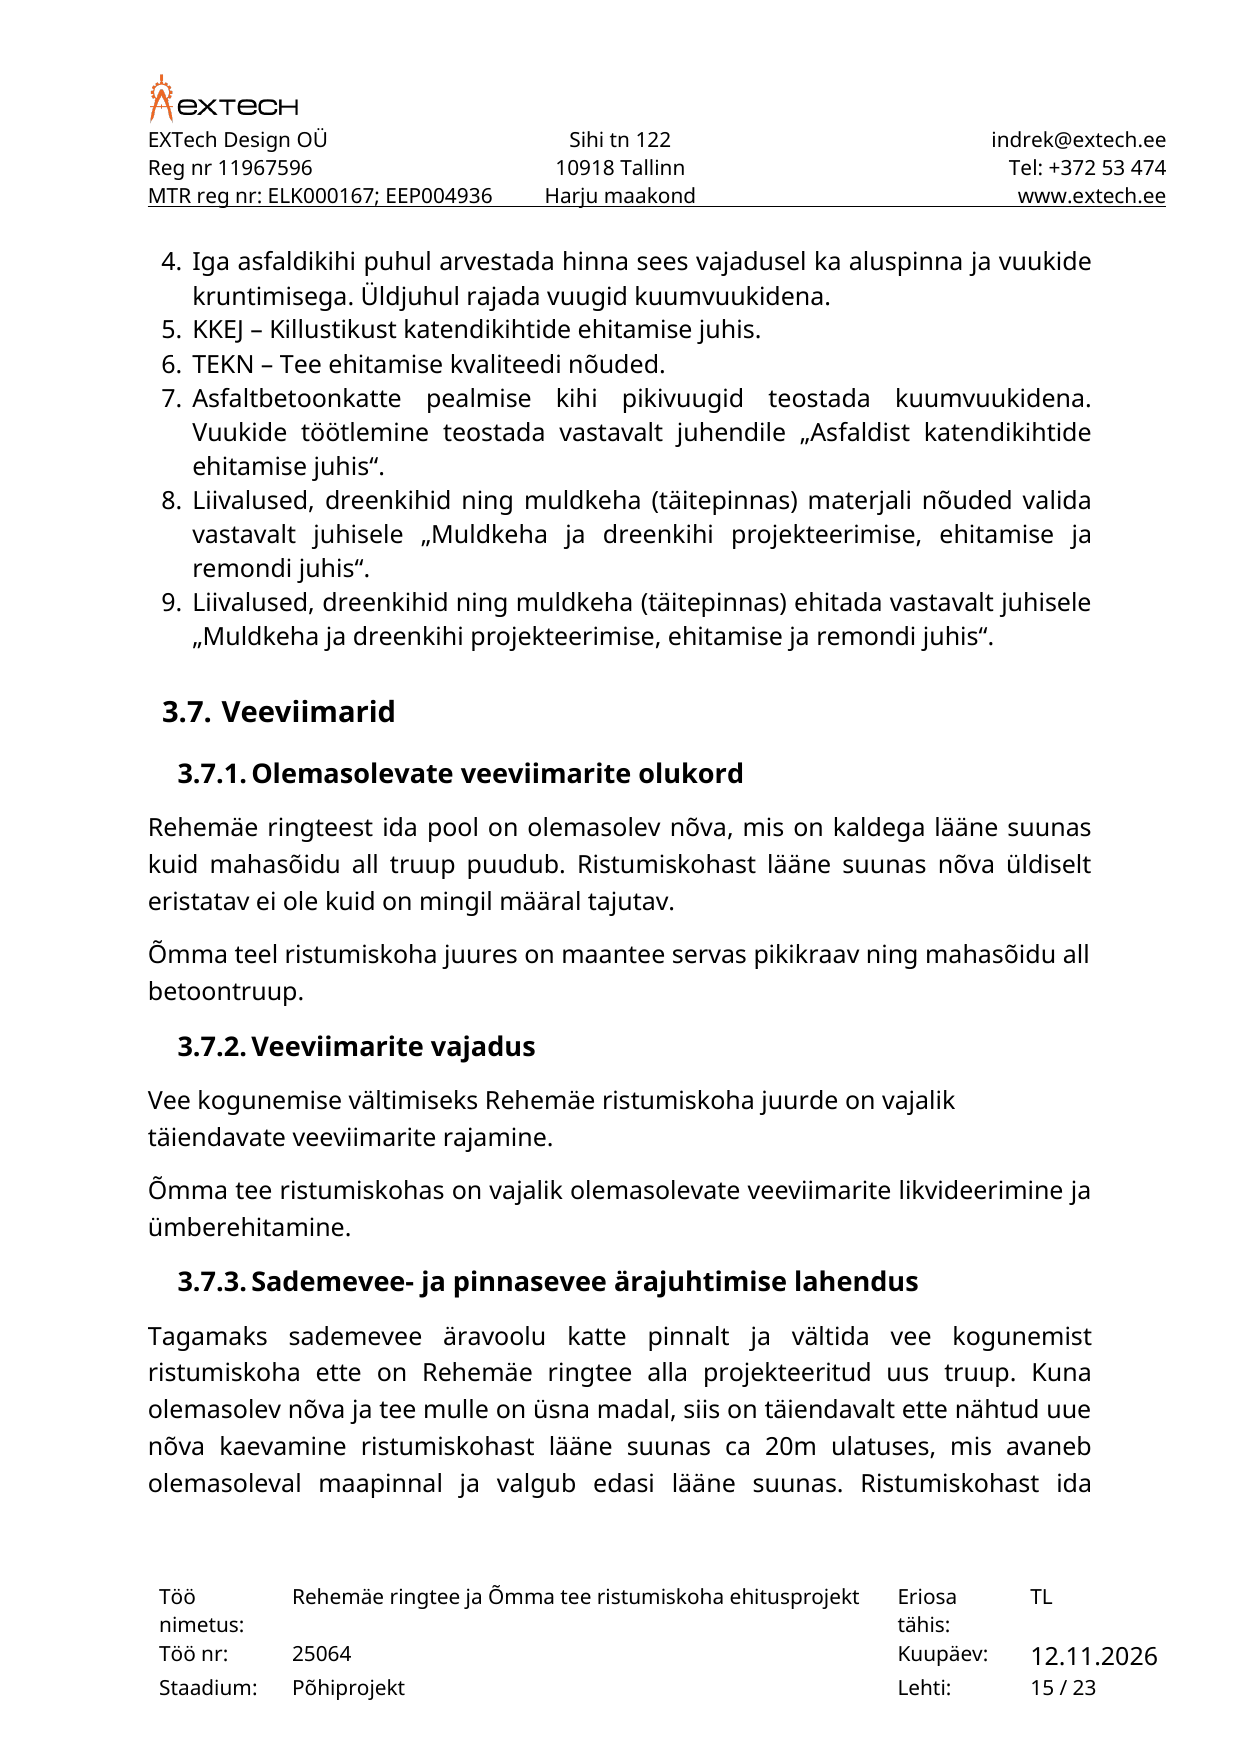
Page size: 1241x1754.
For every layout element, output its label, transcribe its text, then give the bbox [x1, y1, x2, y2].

list KKEJ – Killustikust katendikihtide ehitamise juhis. [161, 312, 1093, 346]
text Vee kogunemise vältimiseks Rehemäe ristumiskoha juurde on vajalik täiendavate veeviimarite rajamine. [148, 1082, 1093, 1153]
list TEKN – Tee ehitamise kvaliteedi nõuded. [161, 346, 1093, 380]
list Asfaltbetoonkatte pealmise kihi pikivuugid teostada kuumvuukidena. Vuukide töötlemine teostada vastavalt juhendile „Asfaldist katendikihtide ehitamise juhis“. [161, 380, 1093, 482]
list Liivalused, dreenkihid ning muldkeha (täitepinnas) ehitada vastavalt juhisele „Muldkeha ja dreenkihi projekteerimise, ehitamise ja remondi juhis“. [161, 585, 1093, 653]
subtitle Veeviimarid [162, 691, 1093, 731]
subtitle Veeviimarite vajadus [177, 1027, 1093, 1064]
list Iga asfaldikihi puhul arvestada hinna sees vajadusel ka aluspinna ja vuukide kruntimisega. Üldjuhul rajada vuugid kuumvuukidena. [161, 244, 1093, 312]
subtitle Olemasolevate veeviimarite olukord [177, 755, 1093, 792]
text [148, 1318, 1093, 1499]
text Rehemäe ringteest ida pool on olemasolev nõva, mis on kaldega lääne suunas kuid mahasõidu all truup puudub. Ristumiskohast lääne suunas nõva üldiselt eristatav ei ole kuid on mingil määral tajutav. [148, 810, 1093, 918]
subtitle Sademevee- ja pinnasevee ärajuhtimise lahendus [177, 1263, 1093, 1300]
picture [147, 73, 300, 125]
text Õmma tee ristumiskohas on vajalik olemasolevate veeviimarite likvideerimine ja ümberehitamine. [148, 1173, 1093, 1243]
list Liivalused, dreenkihid ning muldkeha (täitepinnas) materjali nõuded valida vastavalt juhisele „Muldkeha ja dreenkihi projekteerimise, ehitamise ja remondi juhis“. [161, 482, 1093, 585]
text Õmma teel ristumiskoha juures on maantee servas pikikraav ning mahasõidu all betoontruup. [148, 937, 1093, 1008]
